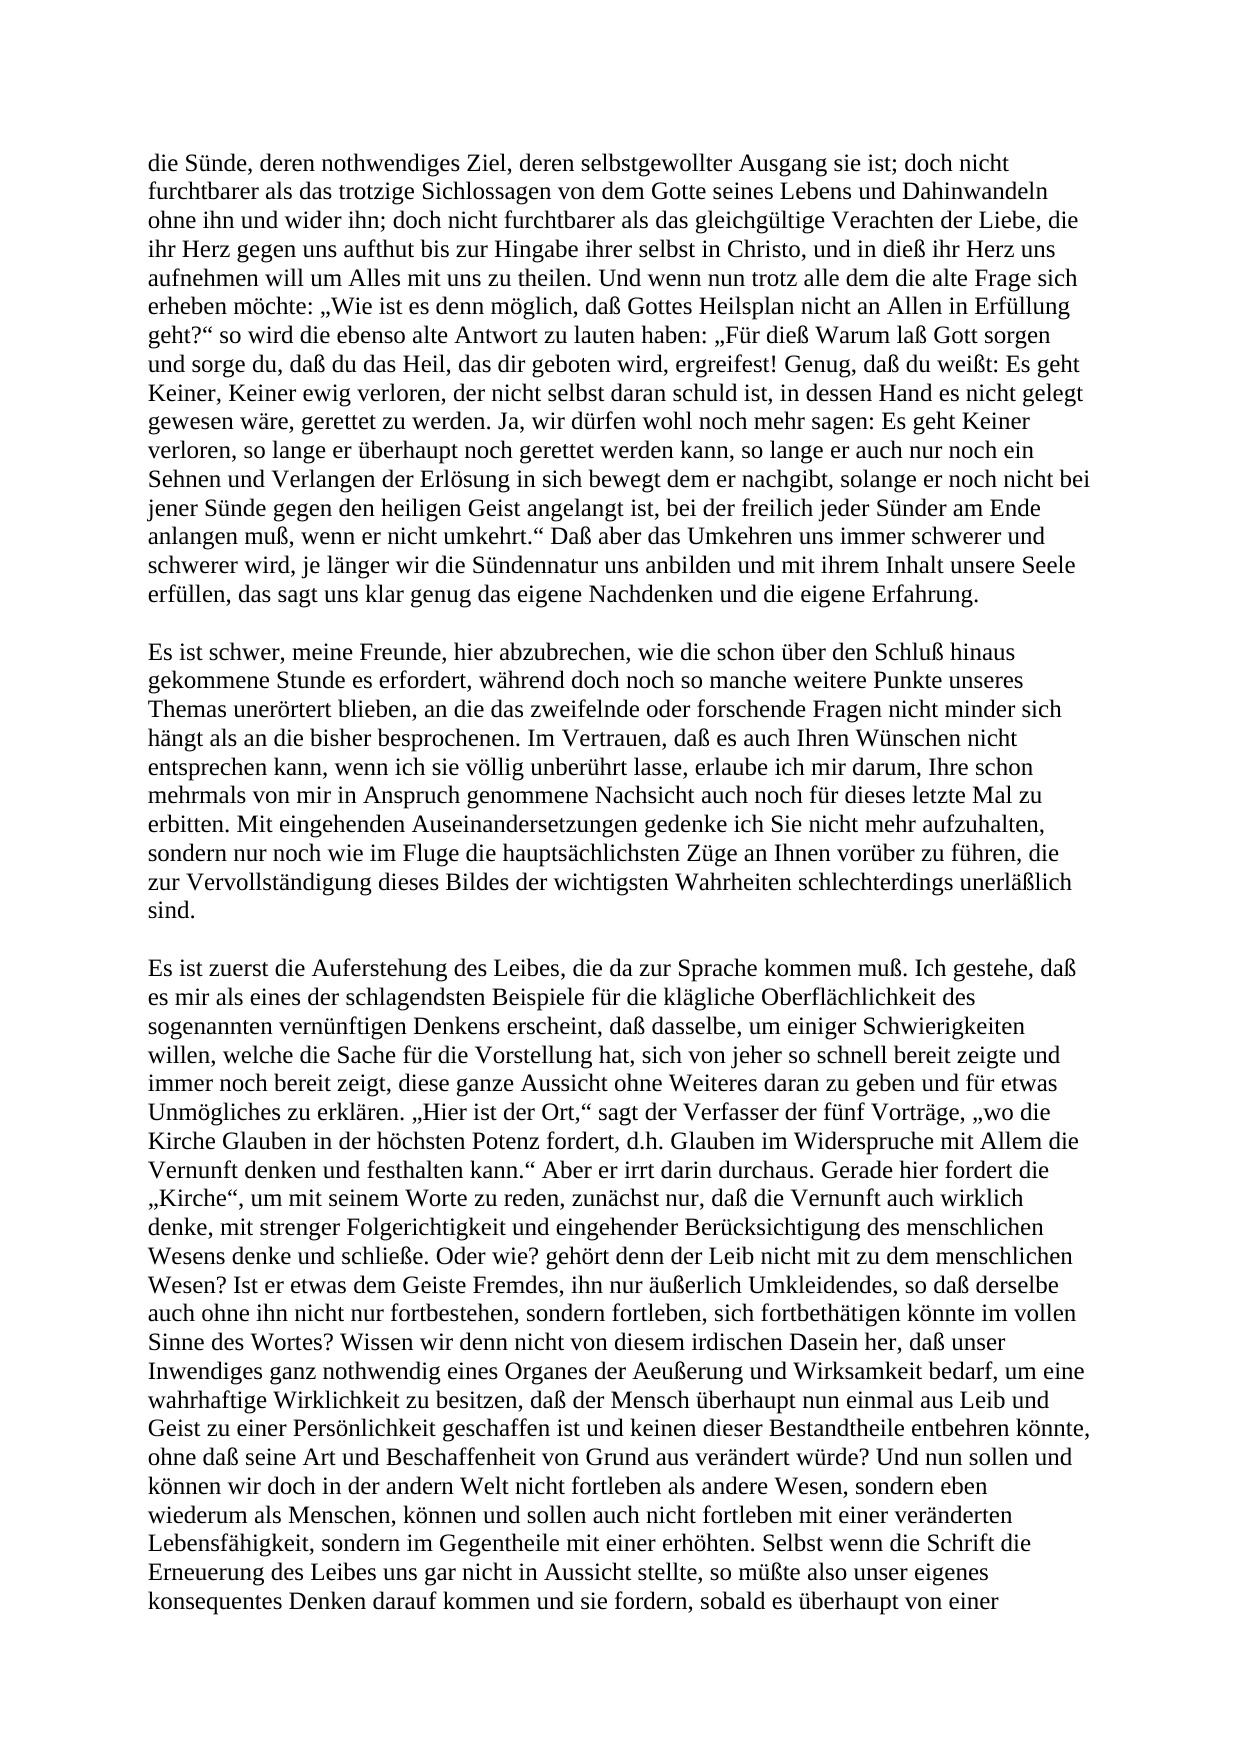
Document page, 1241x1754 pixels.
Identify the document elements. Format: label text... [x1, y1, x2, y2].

text Es ist schwer, meine Freunde, hier abzubrechen, wie die schon über den Schluß hinaus gekommene Stunde es erfordert, während doch noch so manche weitere Punkte unseres Themas unerörtert blieben, an die das zweifelnde oder forschende Fragen nicht minder sich hängt als an die bisher besprochenen. Im Vertrauen, daß es auch Ihren Wünschen nicht entsprechen kann, wenn ich sie völlig unberührt lasse, erlaube ich mir darum, Ihre schon mehrmals von mir in Anspruch genommene Nachsicht auch noch für dieses letzte Mal zu erbitten. Mit eingehenden Auseinandersetzungen gedenke ich Sie nicht mehr aufzuhalten, sondern nur noch wie im Fluge die hauptsächlichsten Züge an Ihnen vorüber zu führen, die zur Vervollständigung dieses Bildes der wichtigsten Wahrheiten schlechterdings unerläßlich sind. [148, 637, 1093, 924]
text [148, 148, 1093, 608]
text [148, 953, 1093, 1615]
